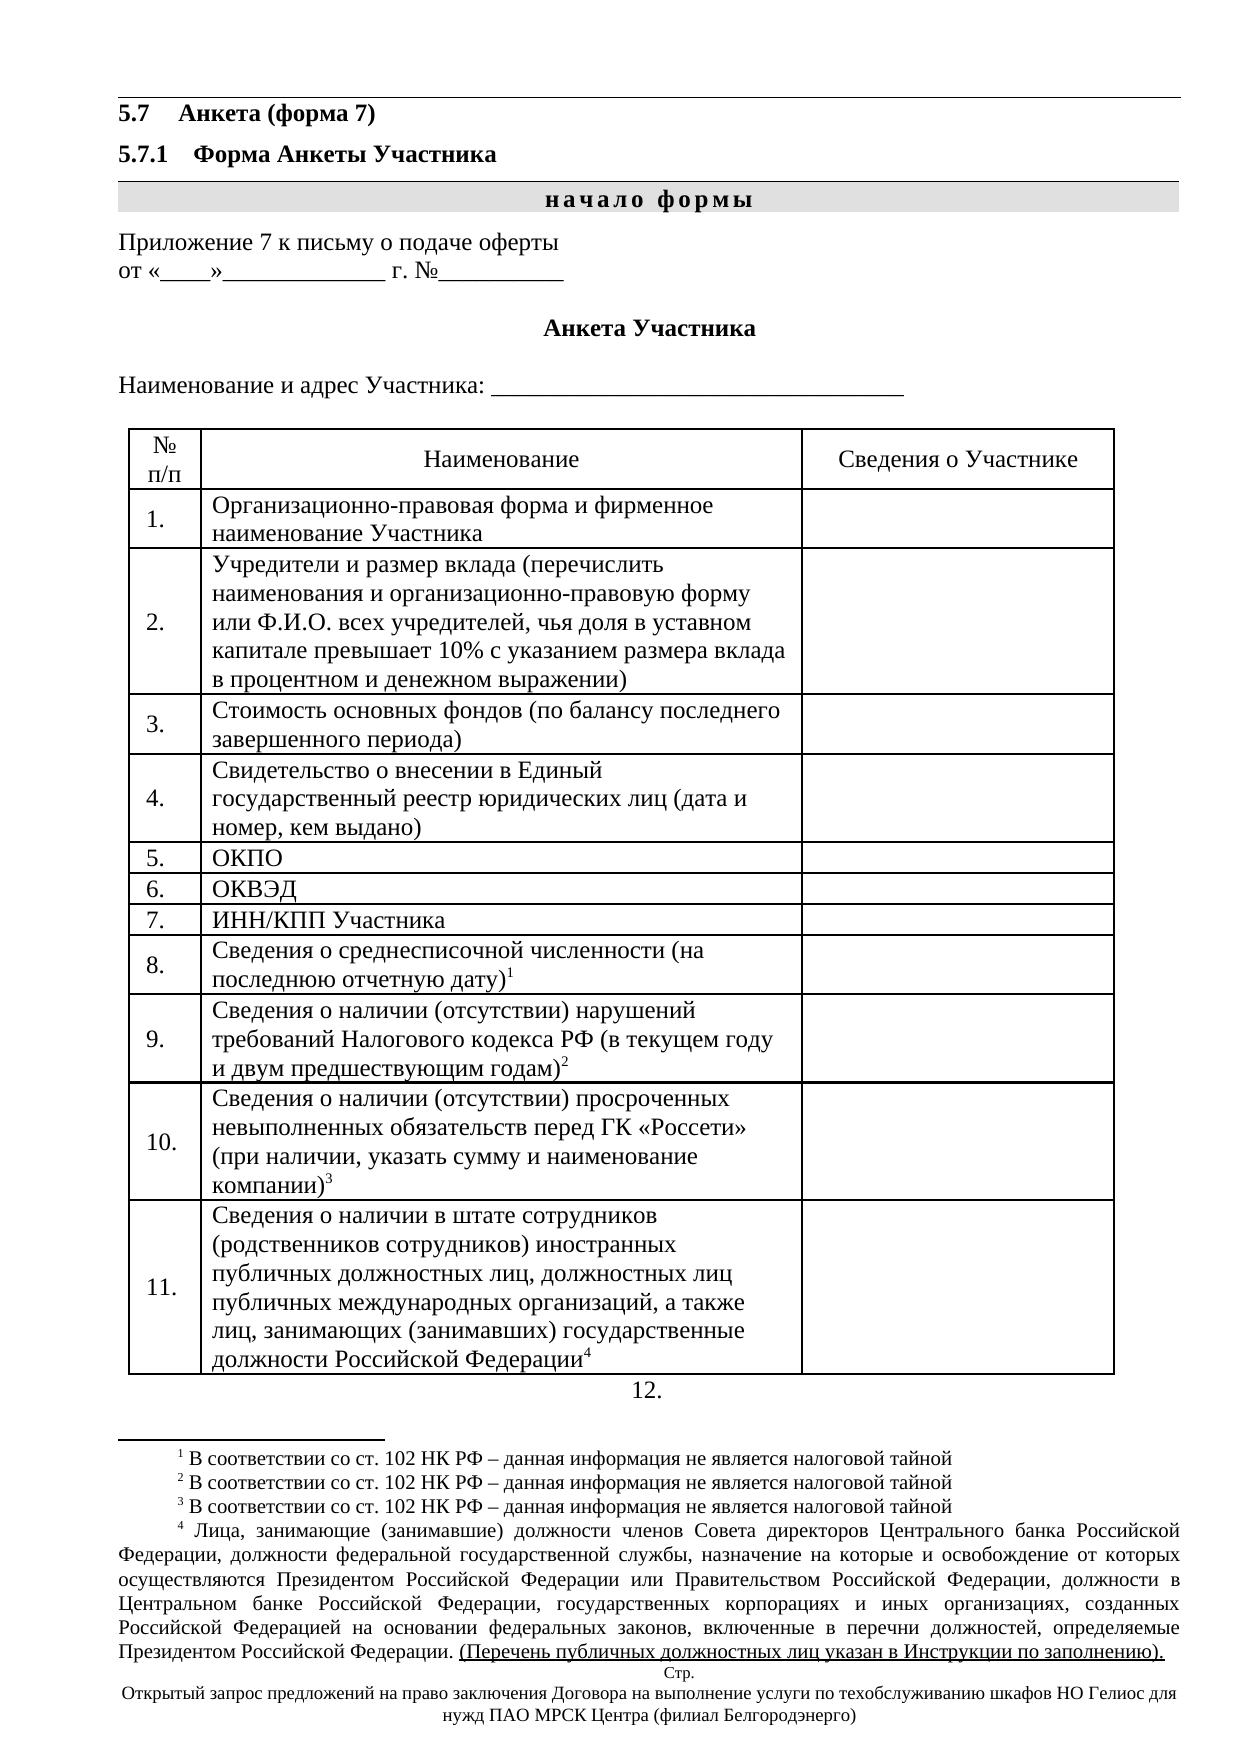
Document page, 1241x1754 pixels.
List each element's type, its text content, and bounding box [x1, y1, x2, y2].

table_cell [130, 695, 200, 753]
table_cell ИНН/КПП Участника [202, 905, 801, 933]
table_cell [130, 549, 200, 693]
table_cell Свидетельство о внесении в Единый государственный реестр юридических лиц (дата и номер, кем выдано) [202, 755, 801, 841]
table_header [803, 936, 1113, 993]
text Наименование и адрес Участника: _________________________________ [118, 371, 1181, 399]
table_cell [803, 695, 1113, 753]
text Приложение 7 к письму о подаче оферты от «____»_____________ г. №__________ [118, 227, 1181, 284]
table_cell [803, 874, 1113, 903]
table_cell Сведения о наличии (отсутствии) нарушений требований Налогового кодекса РФ (в текущем году и двум предшествующим годам) [202, 995, 801, 1081]
table_header № п/п [130, 430, 200, 488]
table_cell [130, 874, 200, 903]
table_cell [803, 1084, 1113, 1198]
table_cell [130, 905, 200, 933]
table_cell Сведения о наличии (отсутствии) просроченных невыполненных обязательств перед ГК «Россети» (при наличии, указать сумму и наименование компании) [202, 1084, 801, 1198]
table_cell [803, 755, 1113, 841]
table_cell [130, 1084, 200, 1198]
table_cell [803, 490, 1113, 547]
table_header Наименование [202, 430, 801, 488]
table_cell Организационно-правовая форма и фирменное наименование Участника [202, 490, 801, 547]
table_cell [803, 995, 1113, 1081]
table_cell ОКПО [202, 843, 801, 872]
table_cell [130, 490, 200, 547]
table_cell [803, 843, 1113, 872]
table_cell ОКВЭД [202, 874, 801, 903]
subtitle Анкета (форма 7) [118, 98, 1181, 127]
table_cell [803, 549, 1113, 693]
table_header [130, 936, 200, 993]
text начало формы [118, 182, 1179, 212]
table_header Сведения о среднесписочной численности (на последнюю отчетную дату) [202, 936, 801, 993]
text Анкета Участника [118, 313, 1181, 342]
table_cell Учредители и размер вклада (перечислить наименования и организационно-правовую форму или Ф.И.О. всех учредителей, чья доля в уставном капитале превышает 10% с указанием размера вклада в процентном и денежном выражении) [202, 549, 801, 693]
subtitle Форма Анкеты Участника [118, 139, 1181, 168]
table_cell Стоимость основных фондов (по балансу последнего завершенного периода) [202, 695, 801, 753]
table_cell Сведения о наличии в штате сотрудников (родственников сотрудников) иностранных публичных должностных лиц, должностных лиц публичных международных организаций, а также лиц, занимающих (занимавших) государственные должности Российской Федерации [202, 1201, 801, 1373]
table_header Сведения о Участнике [803, 430, 1113, 488]
table_cell [130, 755, 200, 841]
table_cell [803, 905, 1113, 933]
table_cell [130, 1201, 200, 1373]
table_cell [130, 995, 200, 1081]
table_cell [803, 1201, 1113, 1373]
table_cell [130, 843, 200, 872]
